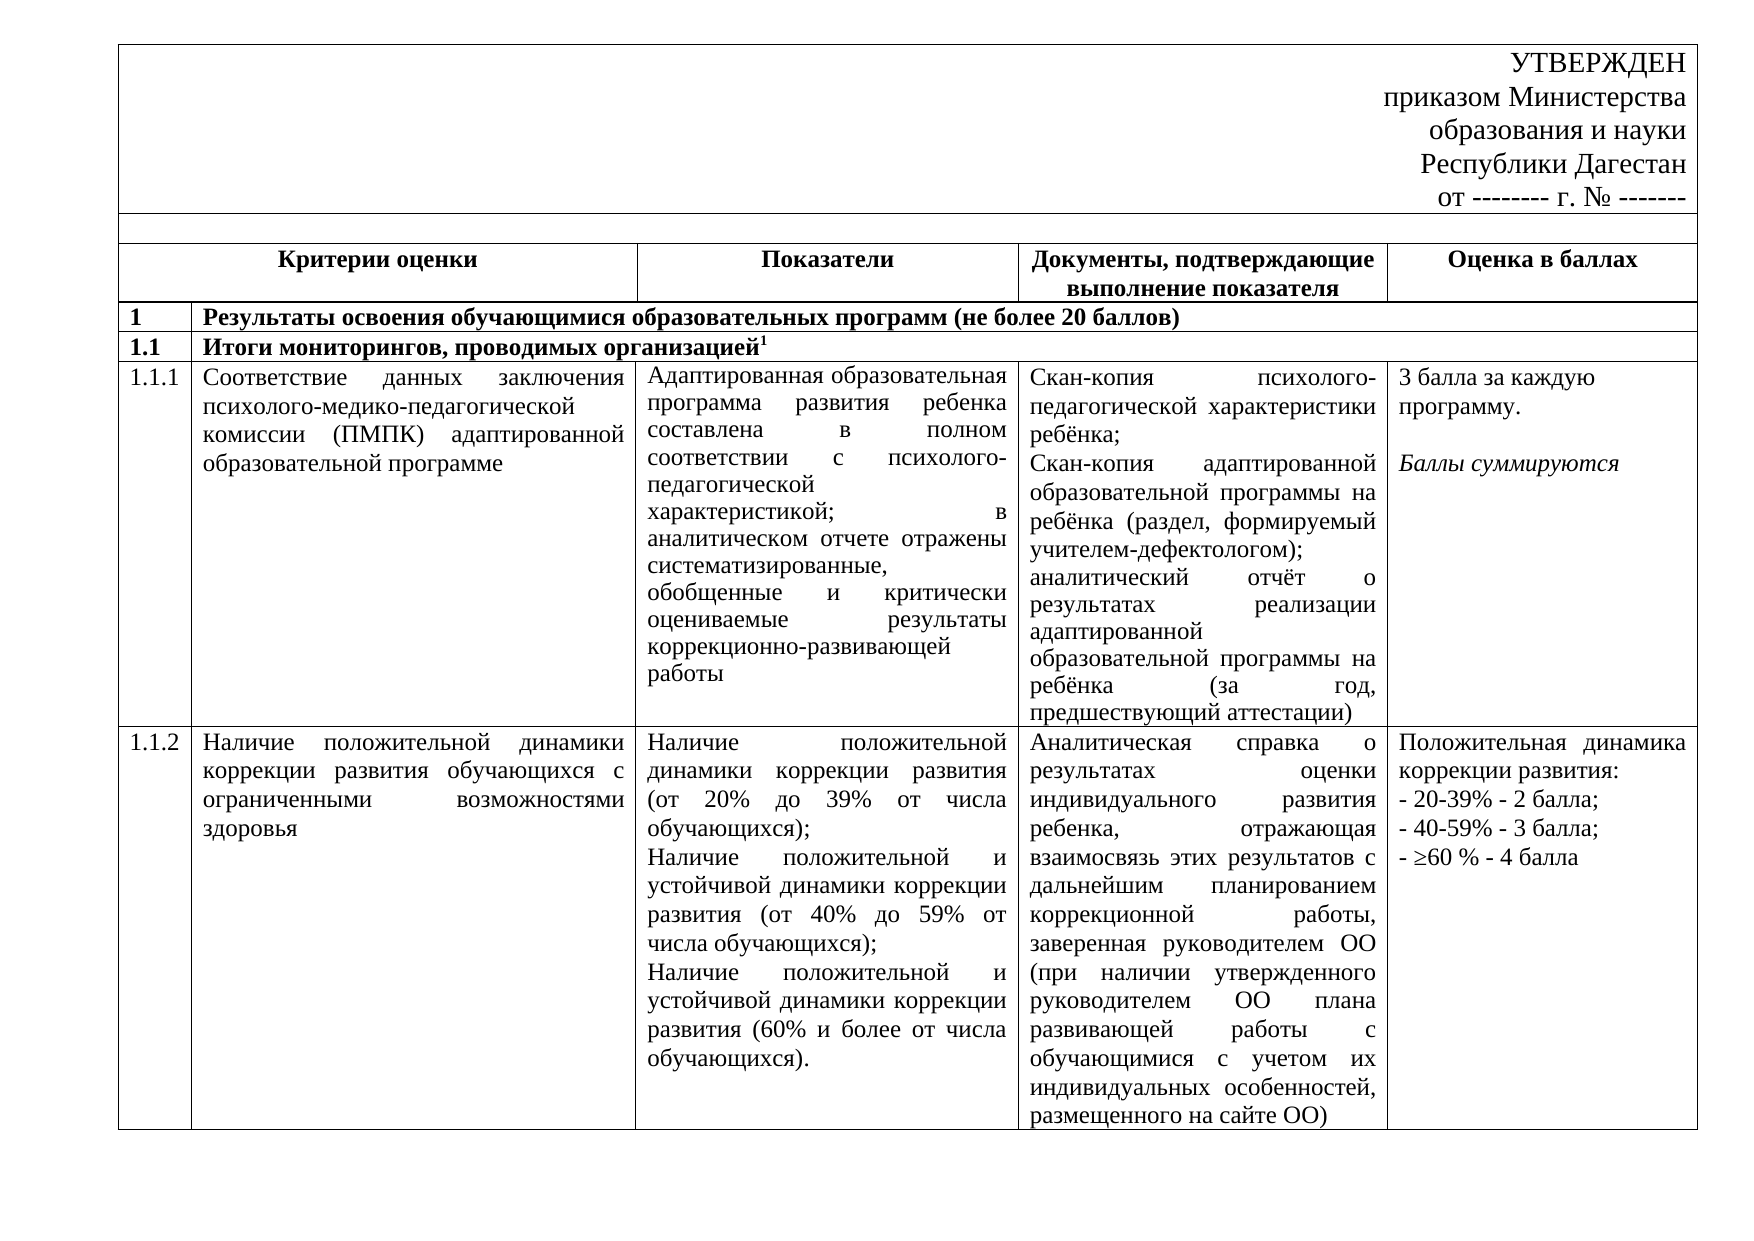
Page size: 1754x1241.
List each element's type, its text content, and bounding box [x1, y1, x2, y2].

table_cell Скан-копия психолого-педагогической характеристики ребёнка; Скан-копия адаптированной образовательной программы на ребёнка (раздел, формируемый учителем-дефектологом); аналитический отчёт о результатах реализации адаптированной образовательной программы на ребёнка (за год, предшествующий аттестации) [1019, 362, 1387, 726]
table_cell 1.1 [119, 332, 191, 361]
table_cell Результаты освоения обучающимися образовательных программ (не более 20 баллов) [192, 303, 1697, 331]
table_cell Оценка в баллах [1388, 244, 1697, 301]
table_cell Критерии оценки [119, 244, 637, 301]
table_cell Документы, подтверждающие выполнение показателя [1019, 244, 1387, 301]
table_cell 3 балла за каждую программу. Баллы суммируются [1388, 362, 1697, 726]
table_cell Показатели [638, 244, 1018, 301]
table_cell Адаптированная образовательная программа развития ребенка составлена в полном соответствии с психолого-педагогической характеристикой; в аналитическом отчете отражены систематизированные, обобщенные и критически оцениваемые результаты коррекционно-развивающей работы [636, 362, 1018, 726]
table_cell [119, 214, 1697, 243]
table_cell Положительная динамика коррекции развития: - 20-39% - 2 балла; - 40-59% - 3 балла; - ≥60 % - 4 балла [1388, 727, 1697, 1129]
table_cell 1.1.2 [119, 727, 191, 1129]
table_cell Соответствие данных заключения психолого-медико-педагогической комиссии (ПМПК) адаптированной образовательной программе [192, 362, 635, 726]
table_header УТВЕРЖДЕН приказом Министерства образования и науки Республики Дагестан от -------- г. № ------- [119, 45, 1697, 213]
table_cell 1 [119, 303, 191, 331]
table_cell 1.1.1 [119, 362, 191, 726]
table_cell Наличие положительной динамики коррекции развития (от 20% до 39% от числа обучающихся); Наличие положительной и устойчивой динамики коррекции развития (от 40% до 59% от числа обучающихся); Наличие положительной и устойчивой динамики коррекции развития (60% и более от числа обучающихся). [636, 727, 1018, 1129]
table_cell Итоги мониторингов, проводимых организацией1 [192, 332, 1697, 361]
table_cell Аналитическая справка о результатах оценки индивидуального развития ребенка, отражающая взаимосвязь этих результатов с дальнейшим планированием коррекционной работы, заверенная руководителем ОО (при наличии утвержденного руководителем ОО плана развивающей работы с обучающимися с учетом их индивидуальных особенностей, размещенного на сайте ОО) [1019, 727, 1387, 1129]
table_cell Наличие положительной динамики коррекции развития обучающихся с ограниченными возможностями здоровья [192, 727, 635, 1129]
